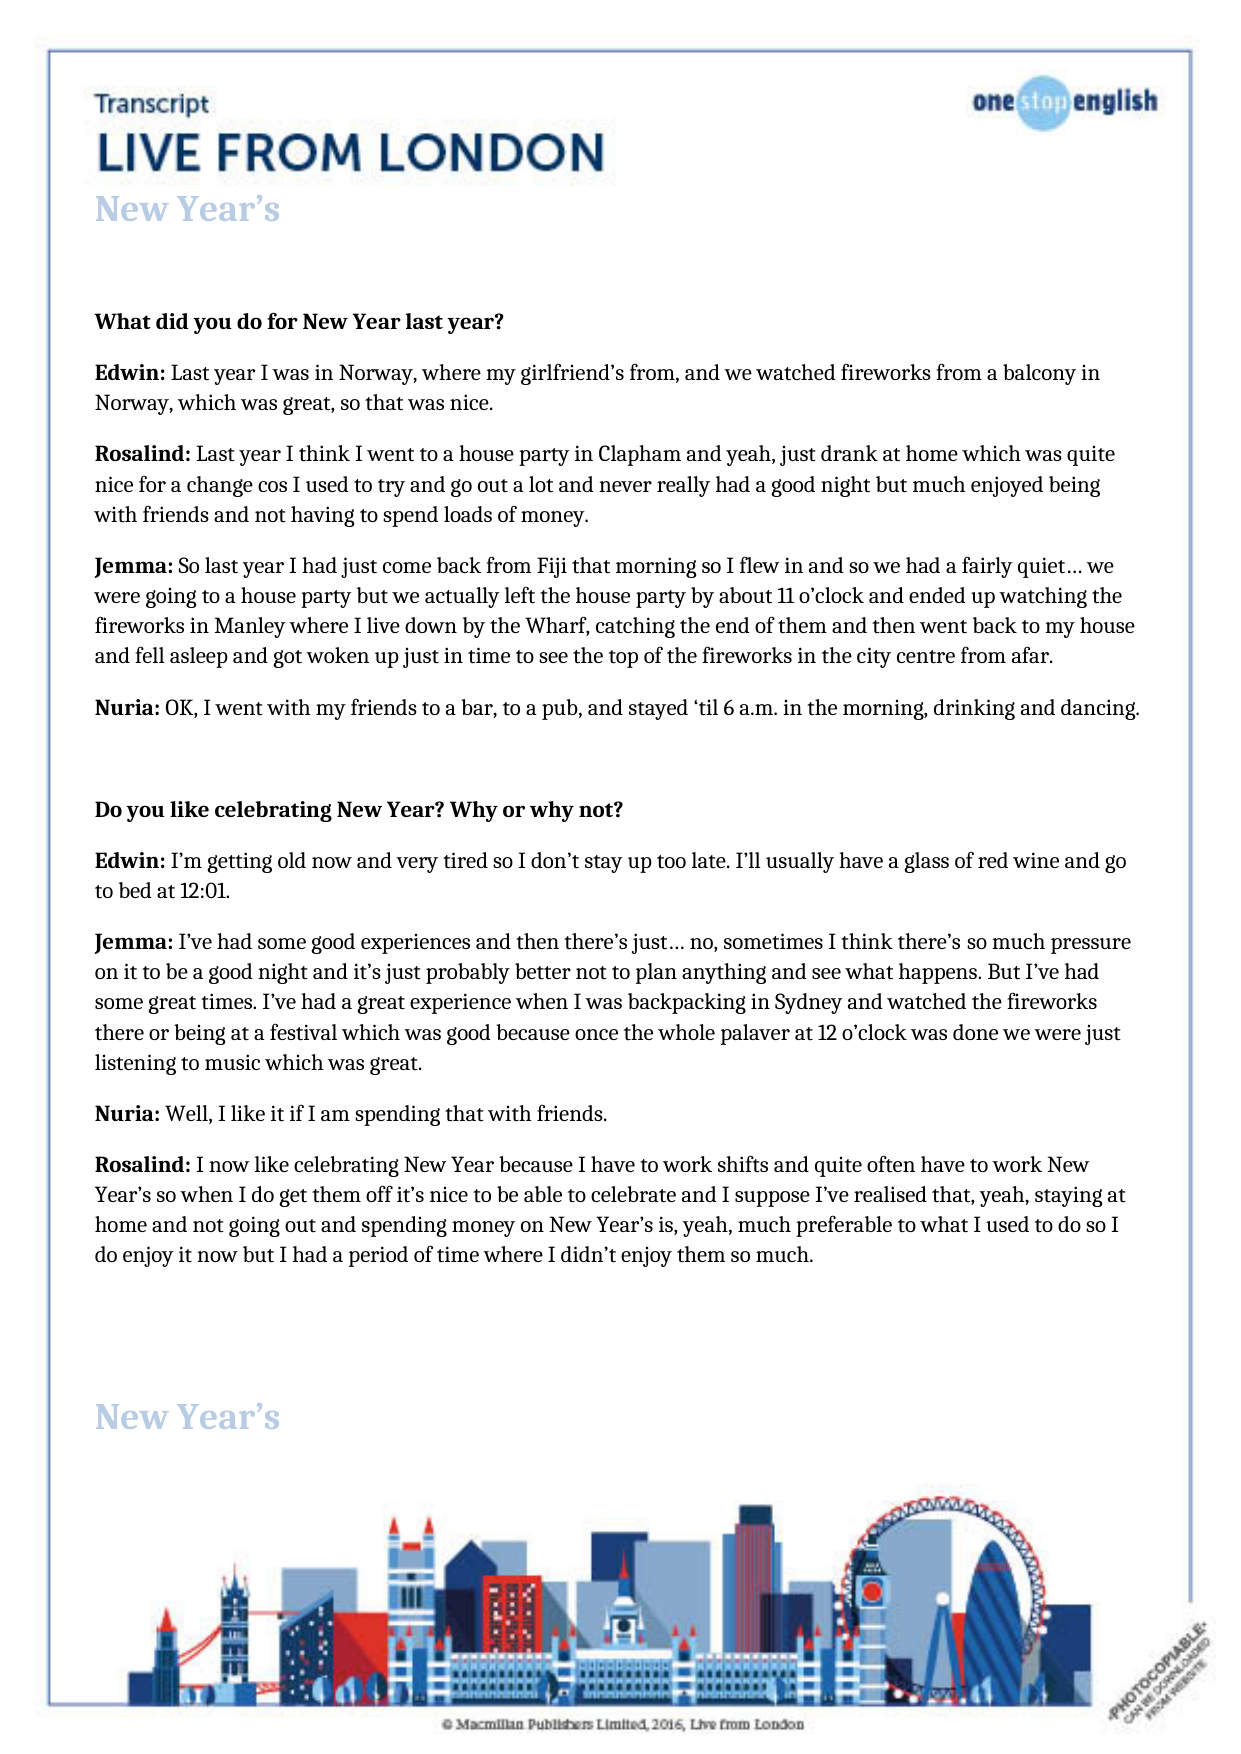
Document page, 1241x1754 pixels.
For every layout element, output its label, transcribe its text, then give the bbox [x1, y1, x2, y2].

text Nuria: OK, I went with my friends to a bar, to a pub, and stayed ‘til 6 a.m. in the morning, drinking and dancing. [94, 694, 1146, 721]
text New Year’s [94, 1395, 1146, 1438]
text Nuria: Well, I like it if I am spending that with friends. [94, 1101, 1146, 1127]
picture [1, 3, 1239, 1754]
text New Year’s [94, 187, 1146, 231]
text Rosalind: I now like celebrating New Year because I have to work shifts and quite often have to work New Year’s so when I do get them off it’s nice to be able to celebrate and I suppose I’ve realised that, yeah, staying at home and not going out and spending money on New Year’s is, yeah, much preferable to what I used to do so I do enjoy it now but I had a period of time where I didn’t enjoy them so much. [94, 1152, 1146, 1269]
text Jemma: So last year I had just come back from Fiji that morning so I flew in and so we had a fairly quiet… we were going to a house party but we actually left the house party by about 11 o’clock and ended up watching the fireworks in Manley where I live down by the Wharf, catching the end of them and then went back to my house and fell asleep and got woken up just in time to see the top of the fireworks in the city centre from afar. [94, 553, 1146, 670]
text Rosalind: Last year I think I went to a house party in Clapham and yeah, just drank at home which was quite nice for a change cos I used to try and go out a lot and never really had a good night but much enjoyed being with friends and not having to spend loads of money. [94, 441, 1146, 528]
text Edwin: I’m getting old now and very tired so I don’t stay up too late. I’ll usually have a glass of red wine and go to bed at 12:01. [94, 847, 1146, 904]
text Edwin: Last year I was in Norway, where my girlfriend’s from, and we watched fireworks from a balcony in Norway, which was great, so that was nice. [94, 360, 1146, 417]
text Do you like celebrating New Year? Why or why not? [94, 796, 1146, 823]
text What did you do for New Year last year? [94, 309, 1146, 335]
text Jemma: I’ve had some good experiences and then there’s just… no, sometimes I think there’s so much pressure on it to be a good night and it’s just probably better not to plan anything and see what happens. But I’ve had some great times. I’ve had a great experience when I was backpacking in Sydney and watched the fireworks there or being at a festival which was good because once the whole palaver at 12 o’clock was done we were just listening to music which was great. [94, 929, 1146, 1076]
